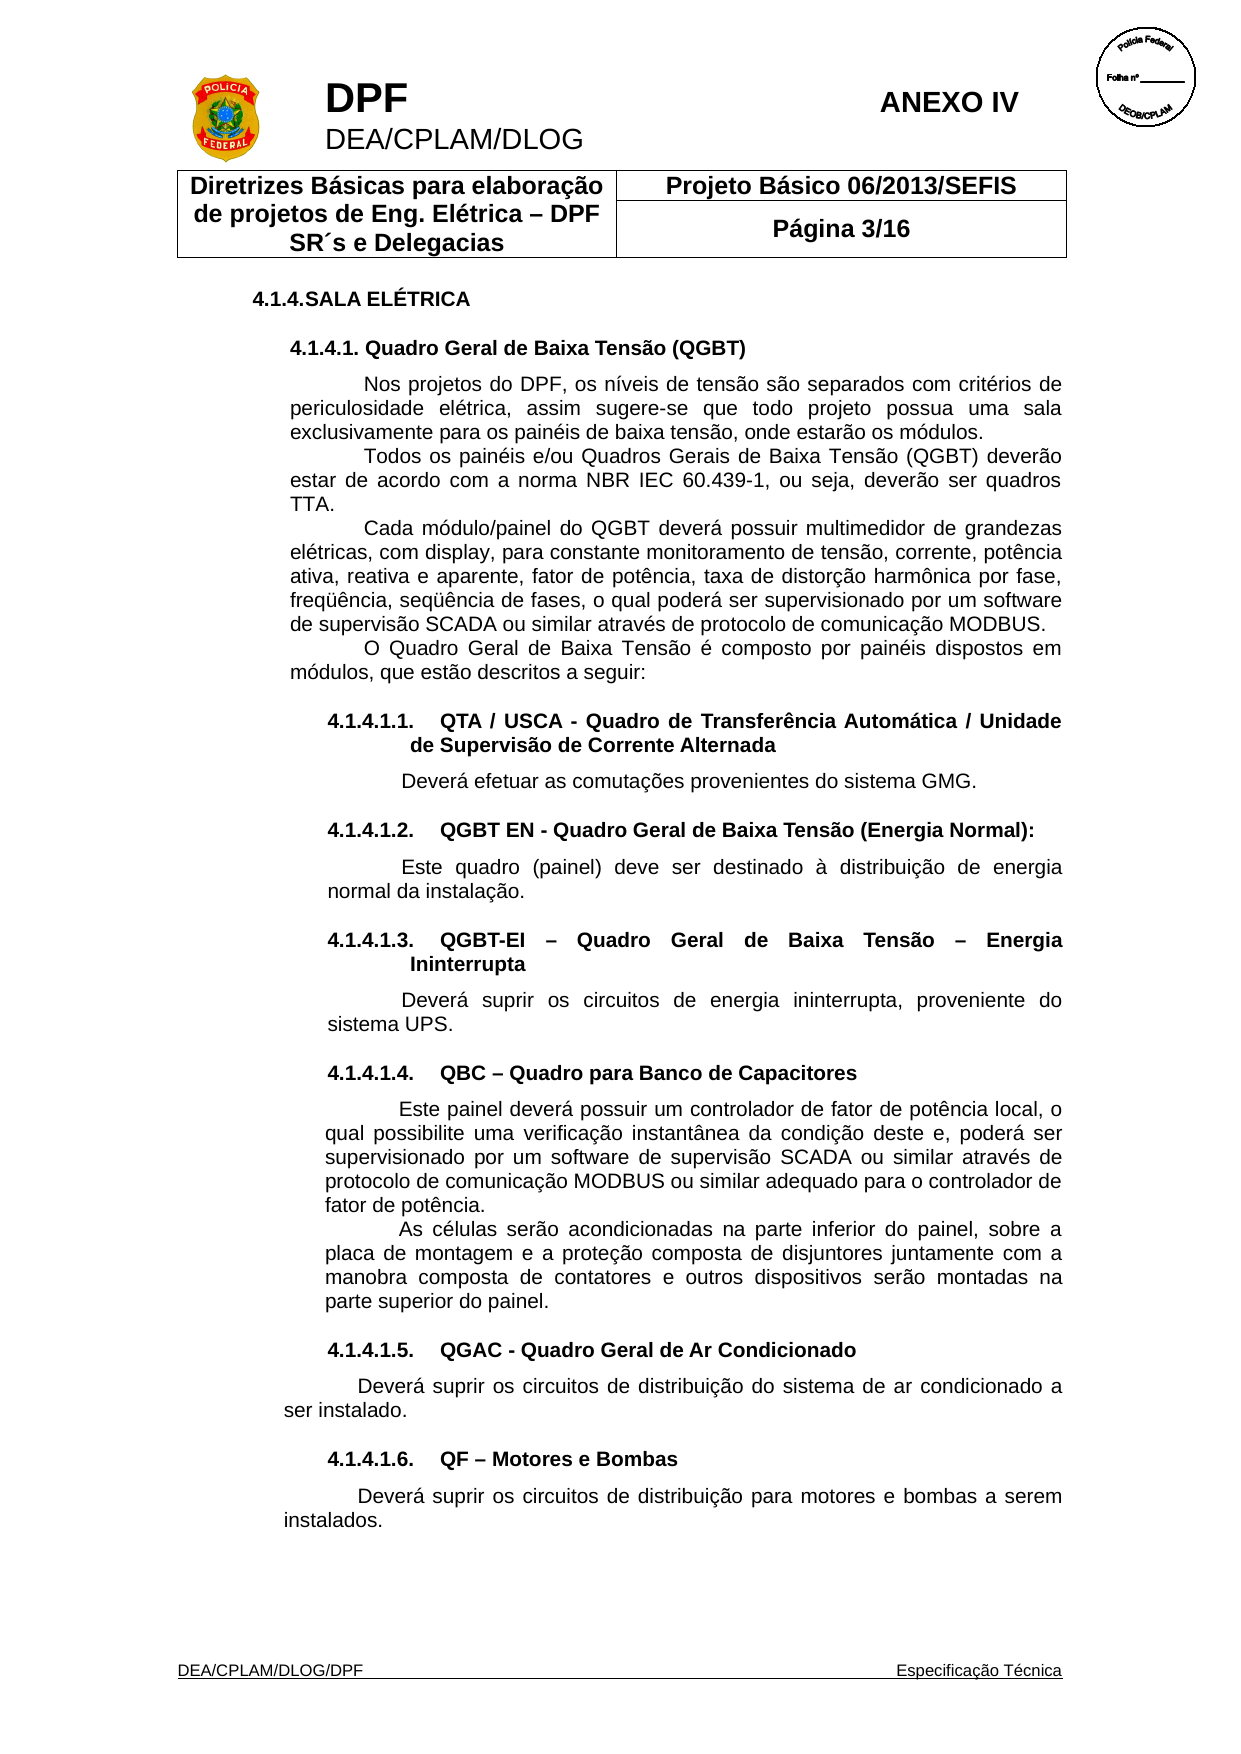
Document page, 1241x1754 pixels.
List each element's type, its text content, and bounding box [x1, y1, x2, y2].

subtitle QGBT EN - Quadro Geral de Baixa Tensão (Energia Normal): [327, 818, 1063, 842]
subtitle QGAC - Quadro Geral de Ar Condicionado [327, 1338, 1063, 1362]
text Nos projetos do DPF, os níveis de tensão são separados com critérios de periculosidade elétrica, assim sugere-se que todo projeto possua uma sala exclusivamente para os painéis de baixa tensão, onde estarão os módulos. [290, 372, 1063, 444]
text Este painel deverá possuir um controlador de fator de potência local, o qual possibilite uma verificação instantânea da condição deste e, poderá ser supervisionado por um software de supervisão SCADA ou similar através de protocolo de comunicação MODBUS ou similar adequado para o controlador de fator de potência. [325, 1097, 1063, 1217]
picture [1077, 17, 1218, 156]
text O Quadro Geral de Baixa Tensão é composto por painéis dispostos em módulos, que estão descritos a seguir: [290, 636, 1063, 684]
subtitle QBC – Quadro para Banco de Capacitores [327, 1061, 1063, 1085]
subtitle QF – Motores e Bombas [327, 1447, 1063, 1471]
text Deverá suprir os circuitos de energia ininterrupta, proveniente do sistema UPS. [327, 988, 1063, 1036]
text Deverá suprir os circuitos de distribuição do sistema de ar condicionado a ser instalado. [283, 1374, 1063, 1422]
text Este quadro (painel) deve ser destinado à distribuição de energia normal da instalação. [327, 854, 1063, 902]
subtitle SALA ELÉTRICA [252, 287, 1063, 311]
text Cada módulo/painel do QGBT deverá possuir multimedidor de grandezas elétricas, com display, para constante monitoramento de tensão, corrente, potência ativa, reativa e aparente, fator de potência, taxa de distorção harmônica por fase, freqüência, seqüência de fases, o qual poderá ser supervisionado por um software de supervisão SCADA ou similar através de protocolo de comunicação MODBUS. [290, 516, 1063, 636]
subtitle QTA / USCA - Quadro de Transferência Automática / Unidade de Supervisão de Corrente Alternada [327, 709, 1063, 757]
text Deverá suprir os circuitos de distribuição para motores e bombas a serem instalados. [283, 1484, 1063, 1532]
text Todos os painéis e/ou Quadros Gerais de Baixa Tensão (QGBT) deverão estar de acordo com a norma NBR IEC 60.439-1, ou seja, deverão ser quadros TTA. [290, 444, 1063, 516]
subtitle Quadro Geral de Baixa Tensão (QGBT) [290, 336, 1063, 360]
text Deverá efetuar as comutações provenientes do sistema GMG. [327, 769, 1063, 793]
subtitle QGBT-EI – Quadro Geral de Baixa Tensão – Energia Ininterrupta [327, 927, 1063, 975]
text As células serão acondicionadas na parte inferior do painel, sobre a placa de montagem e a proteção composta de disjuntores juntamente com a manobra composta de contatores e outros dispositivos serão montadas na parte superior do painel. [325, 1217, 1063, 1313]
